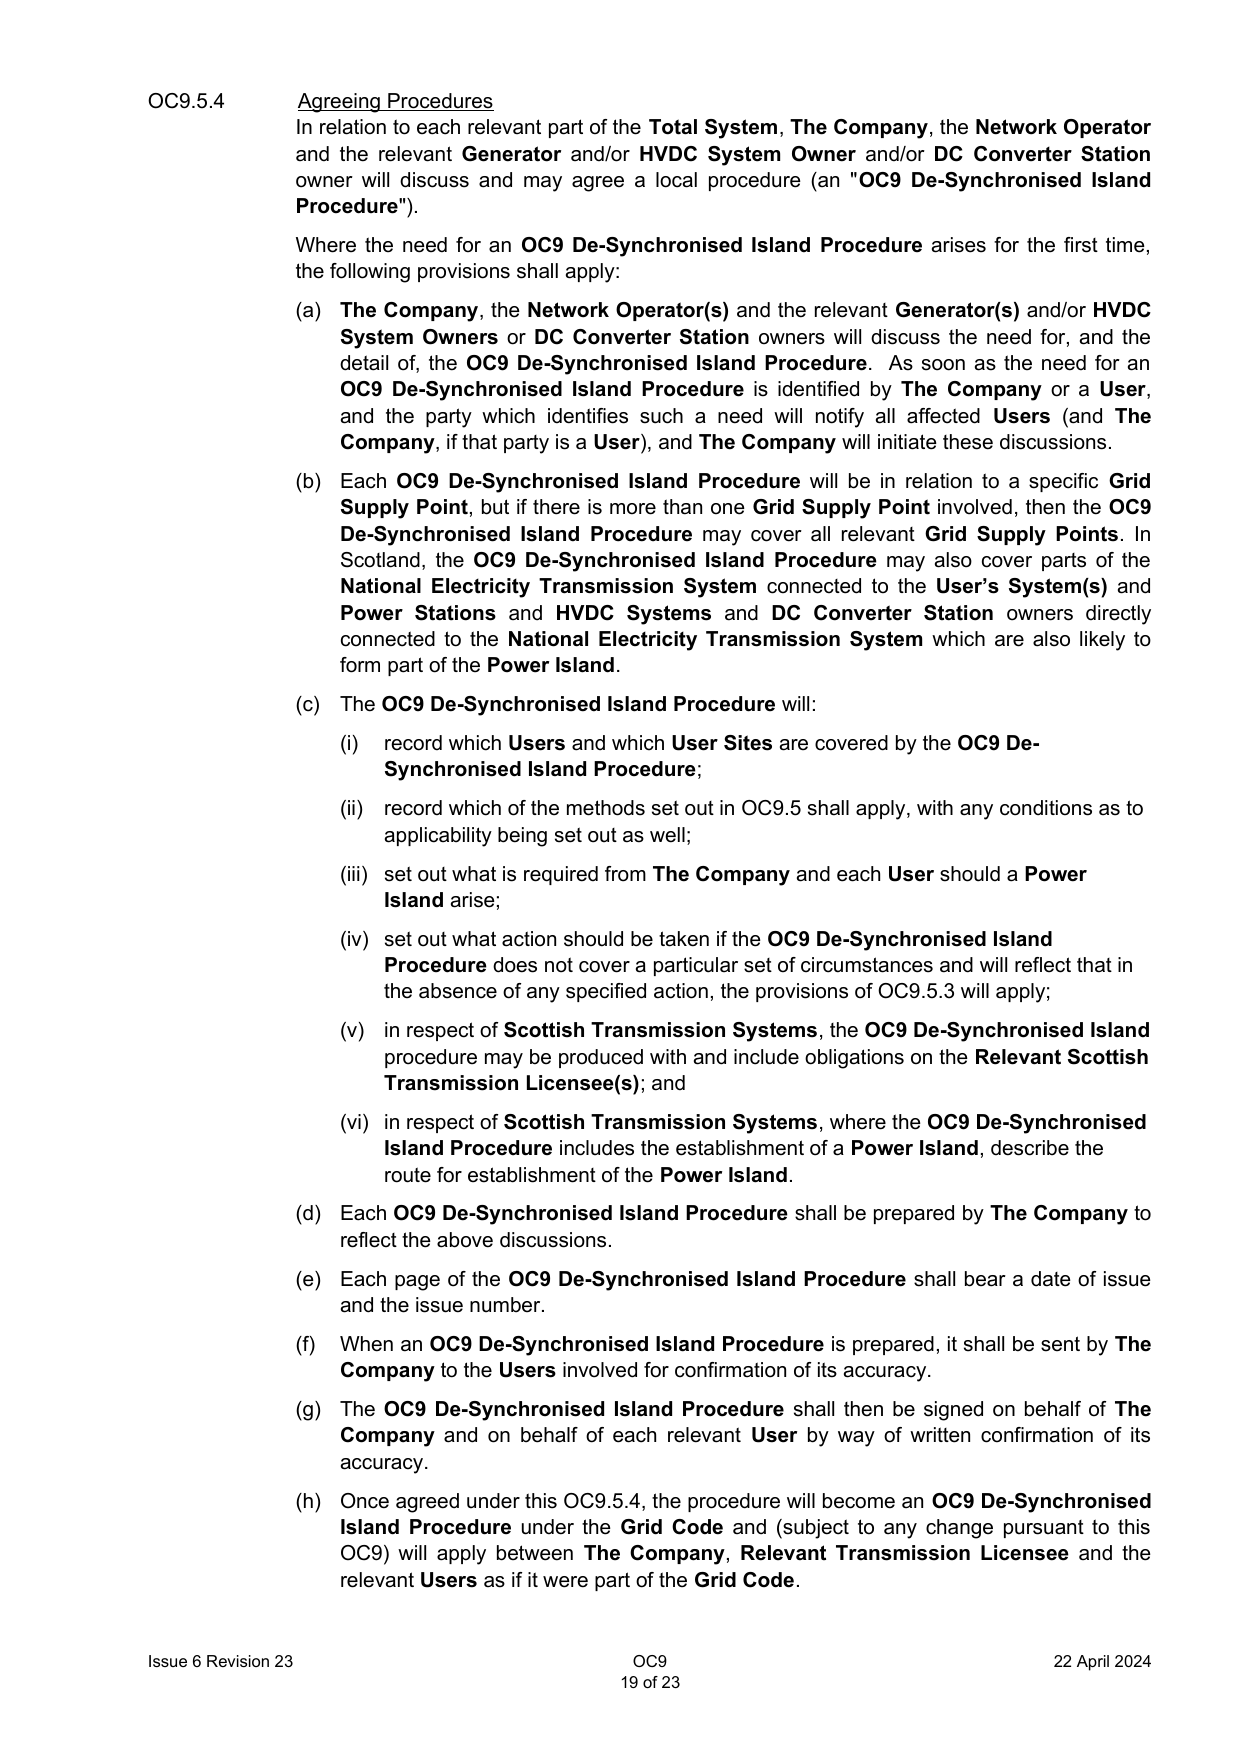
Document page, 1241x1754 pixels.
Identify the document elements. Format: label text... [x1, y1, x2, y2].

text (d) Each OC9 De-Synchronised Island Procedure shall be prepared by The Company to reflect the above discussions. [295, 1201, 1152, 1252]
text (b) Each OC9 De-Synchronised Island Procedure will be in relation to a specific Grid Supply Point, but if there is more than one Grid Supply Point involved, then the OC9 De-Synchronised Island Procedure may cover all relevant Grid Supply Points. In Scotland, the OC9 De-Synchronised Island Procedure may also cover parts of the National Electricity Transmission System connected to the User’s System(s) and Power Stations and HVDC Systems and DC Converter Station owners directly connected to the National Electricity Transmission System which are also likely to form part of the Power Island. [295, 469, 1152, 677]
text (g) The OC9 De-Synchronised Island Procedure shall then be signed on behalf of The Company and on behalf of each relevant User by way of written confirmation of its accuracy. [295, 1397, 1152, 1473]
text In relation to each relevant part of the Total System, The Company, the Network Operator and the relevant Generator and/or HVDC System Owner and/or DC Converter Station owner will discuss and may agree a local procedure (an "OC9 De-Synchronised Island Procedure"). [148, 115, 1152, 218]
text (i) record which Users and which User Sites are covered by the OC9 De-Synchronised Island Procedure; [340, 731, 1152, 781]
text (iv) set out what action should be taken if the OC9 De-Synchronised Island Procedure does not cover a particular set of circumstances and will reflect that in the absence of any specified action, the provisions of OC9.5.3 will apply; [340, 927, 1152, 1003]
text (h) Once agreed under this OC9.5.4, the procedure will become an OC9 De-Synchronised Island Procedure under the Grid Code and (subject to any change pursuant to this OC9) will apply between The Company, Relevant Transmission Licensee and the relevant Users as if it were part of the Grid Code. [295, 1488, 1152, 1591]
text (f) When an OC9 De-Synchronised Island Procedure is prepared, it shall be sent by The Company to the Users involved for confirmation of its accuracy. [295, 1332, 1152, 1382]
text (vi) in respect of Scottish Transmission Systems, where the OC9 De-Synchronised Island Procedure includes the establishment of a Power Island, describe the route for establishment of the Power Island. [340, 1110, 1152, 1186]
text (iii) set out what is required from The Company and each User should a Power Island arise; [340, 861, 1152, 912]
text (a) The Company, the Network Operator(s) and the relevant Generator(s) and/or HVDC System Owners or DC Converter Station owners will discuss the need for, and the detail of, the OC9 De-Synchronised Island Procedure. As soon as the need for an OC9 De-Synchronised Island Procedure is identified by The Company or a User, and the party which identifies such a need will notify all affected Users (and The Company, if that party is a User), and The Company will initiate these discussions. [295, 298, 1152, 454]
text Where the need for an OC9 De-Synchronised Island Procedure arises for the first time, the following provisions shall apply: [148, 233, 1152, 283]
text (ii) record which of the methods set out in OC9.5 shall apply, with any conditions as to applicability being set out as well; [340, 796, 1152, 846]
text (c) The OC9 De-Synchronised Island Procedure will: [295, 692, 1152, 716]
text OC9.5.4 Agreeing Procedures [148, 89, 1152, 113]
text (v) in respect of Scottish Transmission Systems, the OC9 De-Synchronised Island procedure may be produced with and include obligations on the Relevant Scottish Transmission Licensee(s); and [340, 1018, 1152, 1095]
text (e) Each page of the OC9 De-Synchronised Island Procedure shall bear a date of issue and the issue number. [295, 1266, 1152, 1317]
